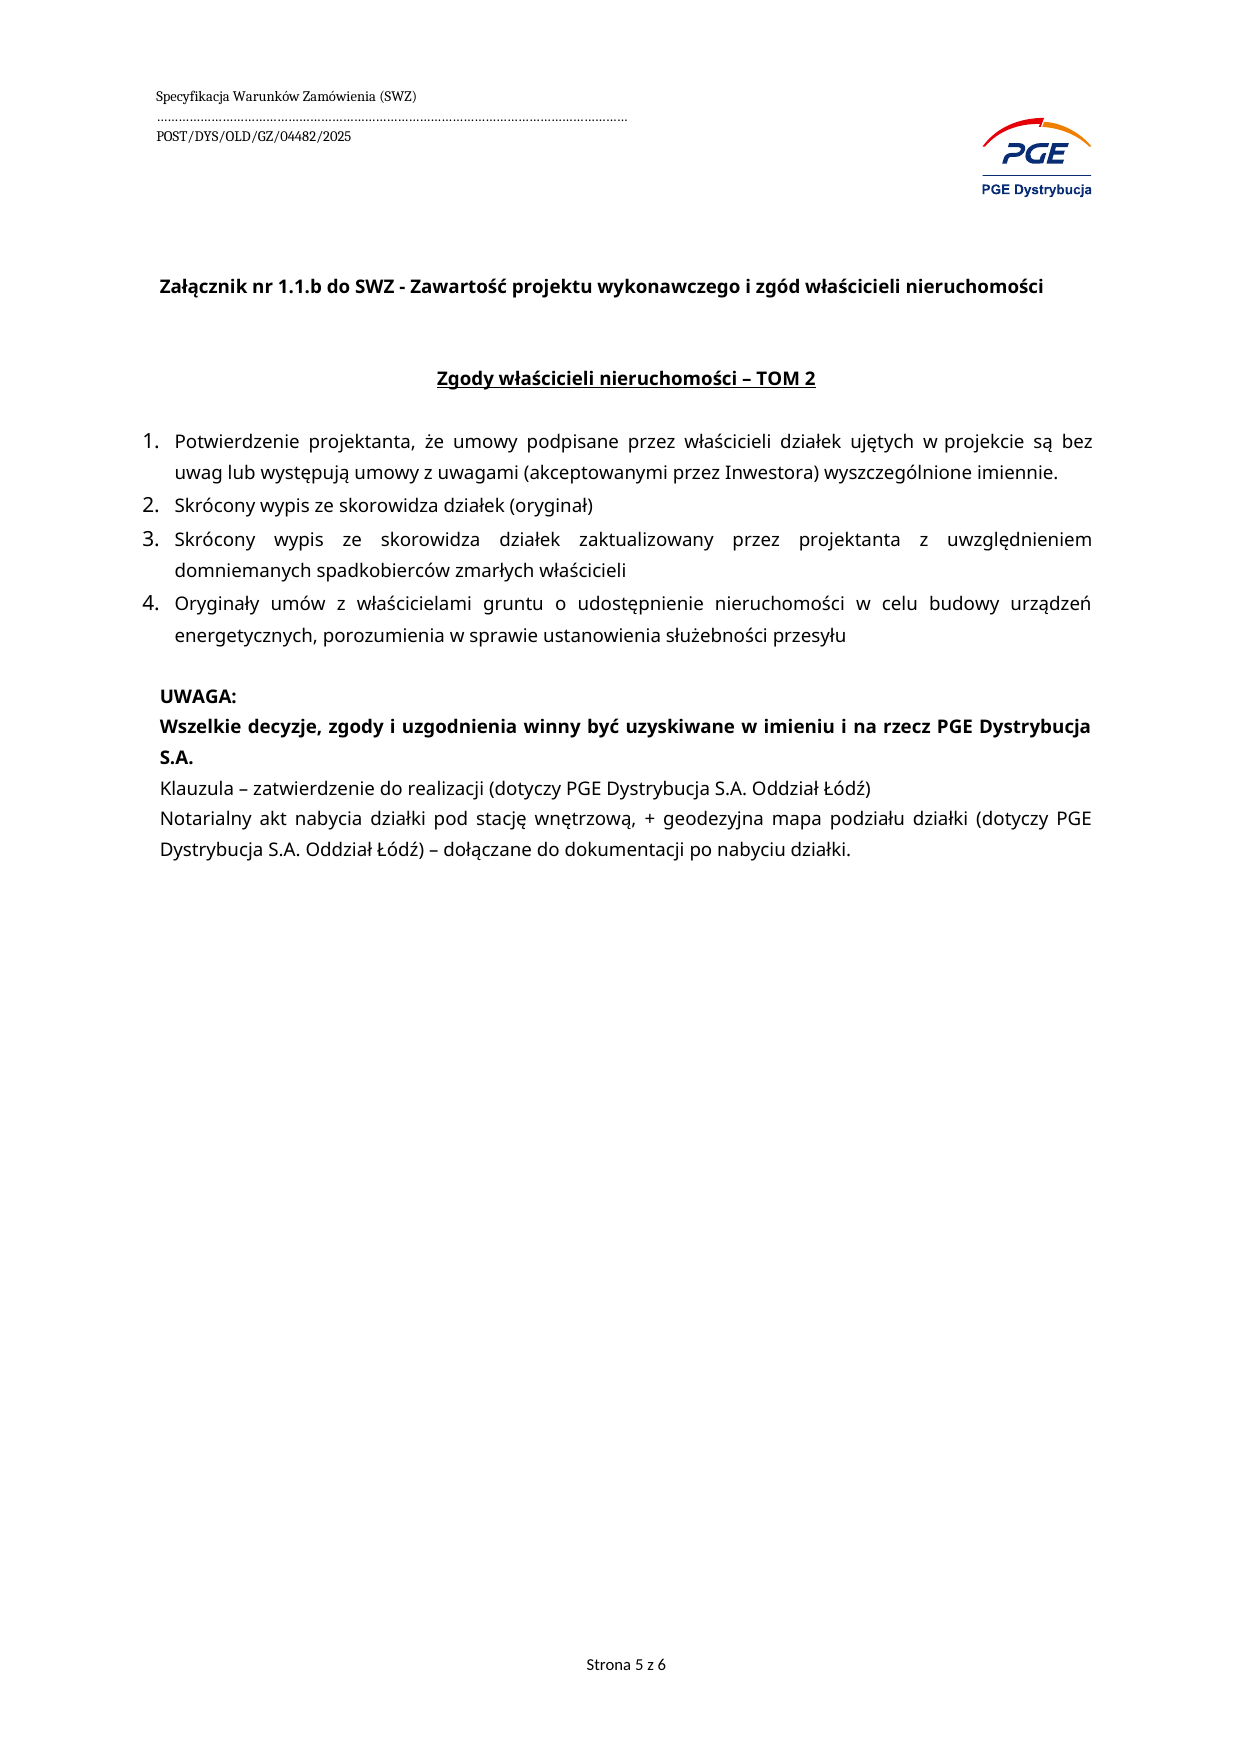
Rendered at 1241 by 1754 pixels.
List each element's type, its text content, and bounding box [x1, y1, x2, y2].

text Załącznik nr 1.1.b do SWZ - Zawartość projektu wykonawczego i zgód właścicieli nieruchomości [159, 273, 1093, 298]
list Skrócony wypis ze skorowidza działek (oryginał) [159, 490, 1093, 519]
list Skrócony wypis ze skorowidza działek zaktualizowany przez projektanta z uwzględnieniem domniemanych spadkobierców zmarłych właścicieli [159, 524, 1093, 583]
text Wszelkie decyzje, zgody i uzgodnienia winny być uzyskiwane w imieniu i na rzecz PGE Dystrybucja S.A. [159, 714, 1093, 770]
list Potwierdzenie projektanta, że umowy podpisane przez właścicieli działek ujętych w projekcie są bez uwag lub występują umowy z uwagami (akceptowanymi przez Inwestora) wyszczególnione imiennie. [159, 426, 1093, 485]
list Oryginały umów z właścicielami gruntu o udostępnienie nieruchomości w celu budowy urządzeń energetycznych, porozumienia w sprawie ustanowienia służebności przesyłu [159, 588, 1093, 647]
text Notarialny akt nabycia działki pod stację wnętrzową, + geodezyjna mapa podziału działki (dotyczy PGE Dystrybucja S.A. Oddział Łódź) – dołączane do dokumentacji po nabyciu działki. [159, 806, 1093, 862]
text UWAGA: [159, 683, 1093, 709]
text Zgody właścicieli nieruchomości – TOM 2 [159, 365, 1093, 390]
text Klauzula – zatwierdzenie do realizacji (dotyczy PGE Dystrybucja S.A. Oddział Łódź) [159, 775, 1093, 801]
